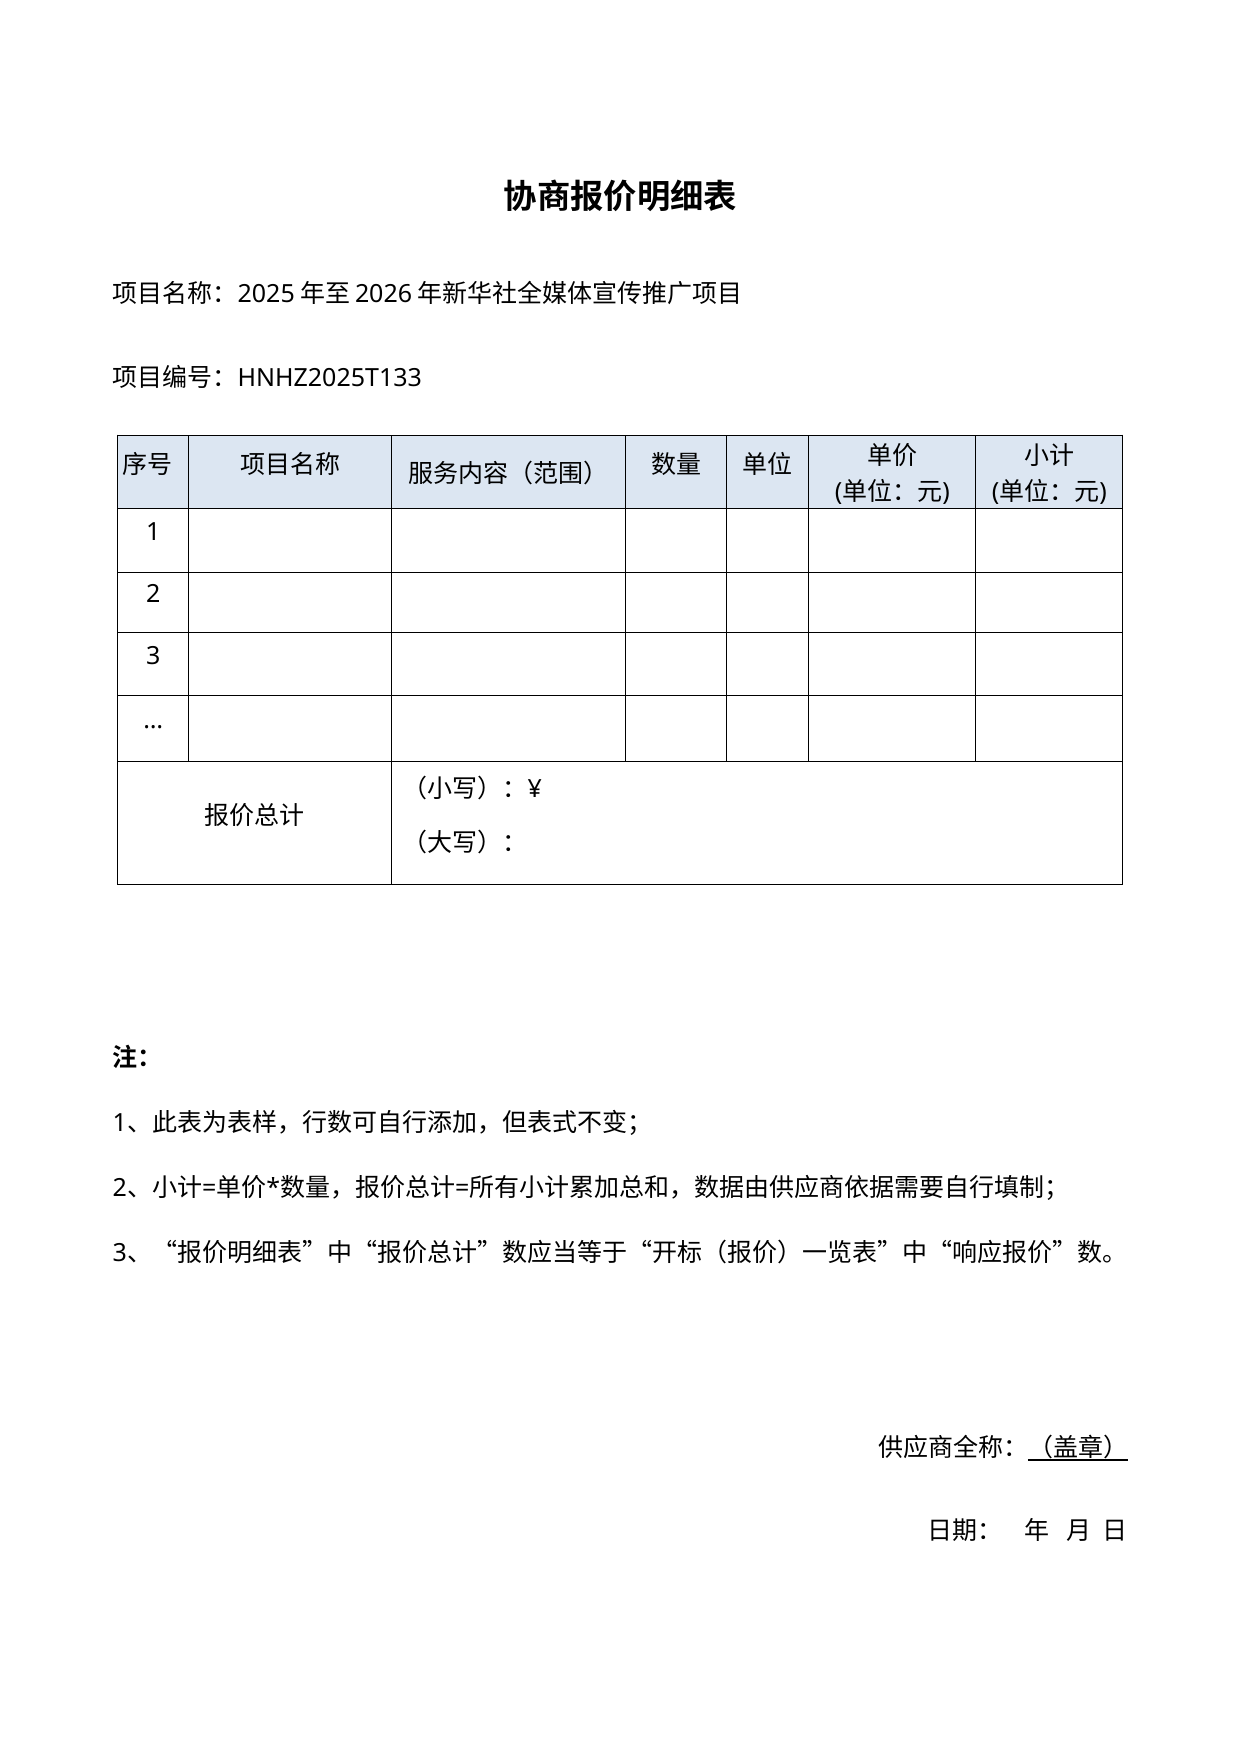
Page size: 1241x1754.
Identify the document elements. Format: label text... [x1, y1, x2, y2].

table_cell [189, 573, 391, 632]
text 项目名称：2025年至2026年新华社全媒体宣传推广项目 [112, 259, 1128, 324]
table_cell [189, 509, 391, 572]
table_cell [727, 633, 808, 695]
table_cell （小写）：¥ （大写）： [392, 762, 1122, 884]
text 日期： 年 月 日 [112, 1496, 1128, 1561]
table_cell [727, 573, 808, 632]
table_cell [809, 696, 975, 761]
text 项目编号：HNHZ2025T133 [112, 343, 1128, 408]
table_cell [727, 696, 808, 761]
table_cell … [118, 696, 188, 761]
table_header 单位 [727, 436, 808, 508]
table_cell [976, 633, 1122, 695]
table_header 小计 (单位：元) [976, 436, 1122, 508]
table_cell 2 [118, 573, 188, 632]
table_cell [392, 573, 625, 632]
table_cell [976, 509, 1122, 572]
table_cell [809, 633, 975, 695]
table_cell [626, 573, 726, 632]
list 1、此表为表样，行数可自行添加，但表式不变； [112, 1088, 1128, 1153]
table_cell [626, 509, 726, 572]
table_cell [392, 633, 625, 695]
table_header 项目名称 [189, 436, 391, 508]
table_header 服务内容（范围） [392, 436, 625, 508]
table_cell [809, 509, 975, 572]
table_header 数量 [626, 436, 726, 508]
table_cell 1 [118, 509, 188, 572]
table_cell [976, 696, 1122, 761]
list 3、“报价明细表”中“报价总计”数应当等于“开标（报价）一览表”中“响应报价”数。 [112, 1218, 1128, 1283]
table_cell [189, 633, 391, 695]
text 注： [112, 1023, 1128, 1088]
table_cell [626, 696, 726, 761]
table_cell [626, 633, 726, 695]
table_cell 报价总计 [118, 762, 391, 884]
table_header 序号 [118, 436, 188, 508]
table_cell [976, 573, 1122, 632]
text 协商报价明细表 [112, 162, 1128, 227]
table_header 单价 (单位：元) [809, 436, 975, 508]
text 供应商全称：（盖章） [112, 1413, 1128, 1478]
table_cell [189, 696, 391, 761]
table_cell [727, 509, 808, 572]
table_cell 3 [118, 633, 188, 695]
table_cell [392, 509, 625, 572]
table_cell [809, 573, 975, 632]
list 2、小计=单价*数量，报价总计=所有小计累加总和，数据由供应商依据需要自行填制； [112, 1153, 1128, 1218]
table_cell [392, 696, 625, 761]
